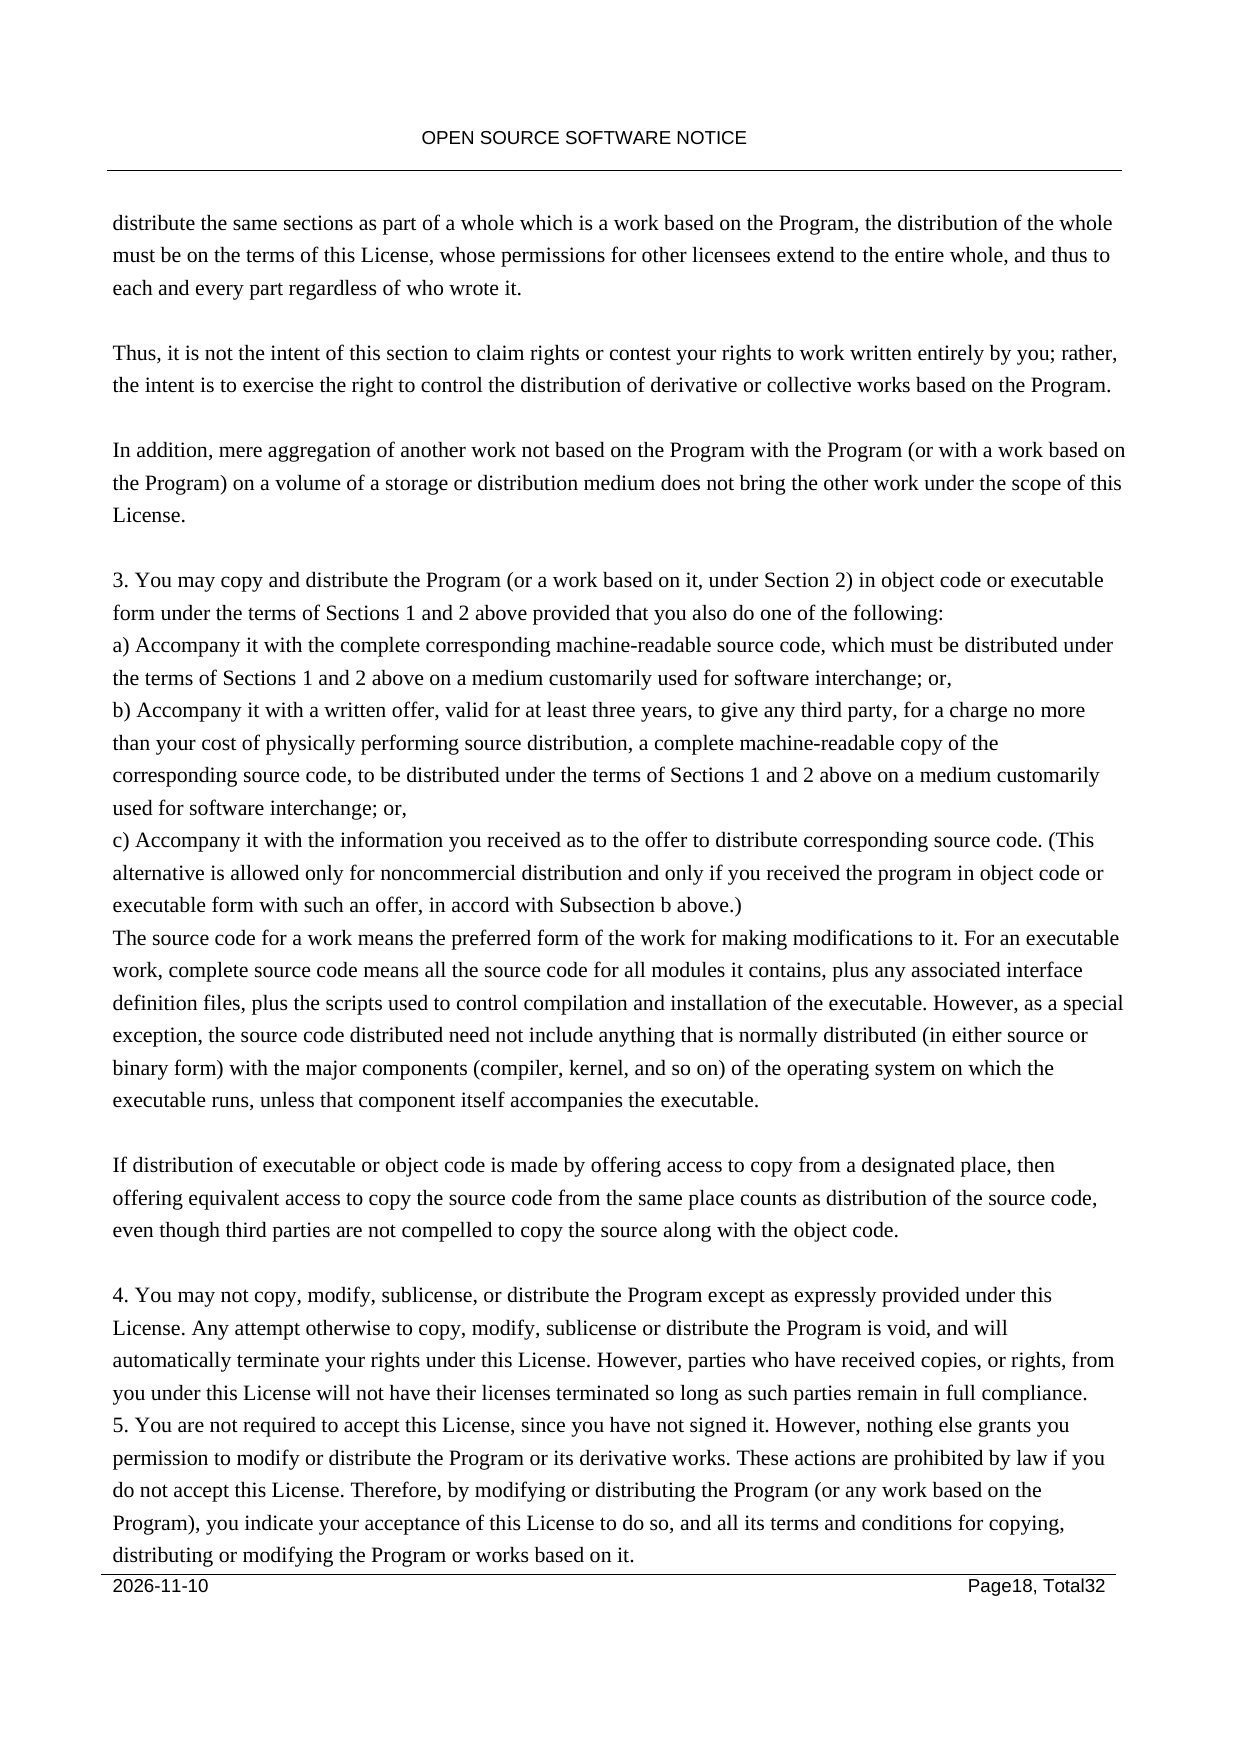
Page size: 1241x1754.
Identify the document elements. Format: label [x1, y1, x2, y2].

text [112, 206, 1128, 1571]
